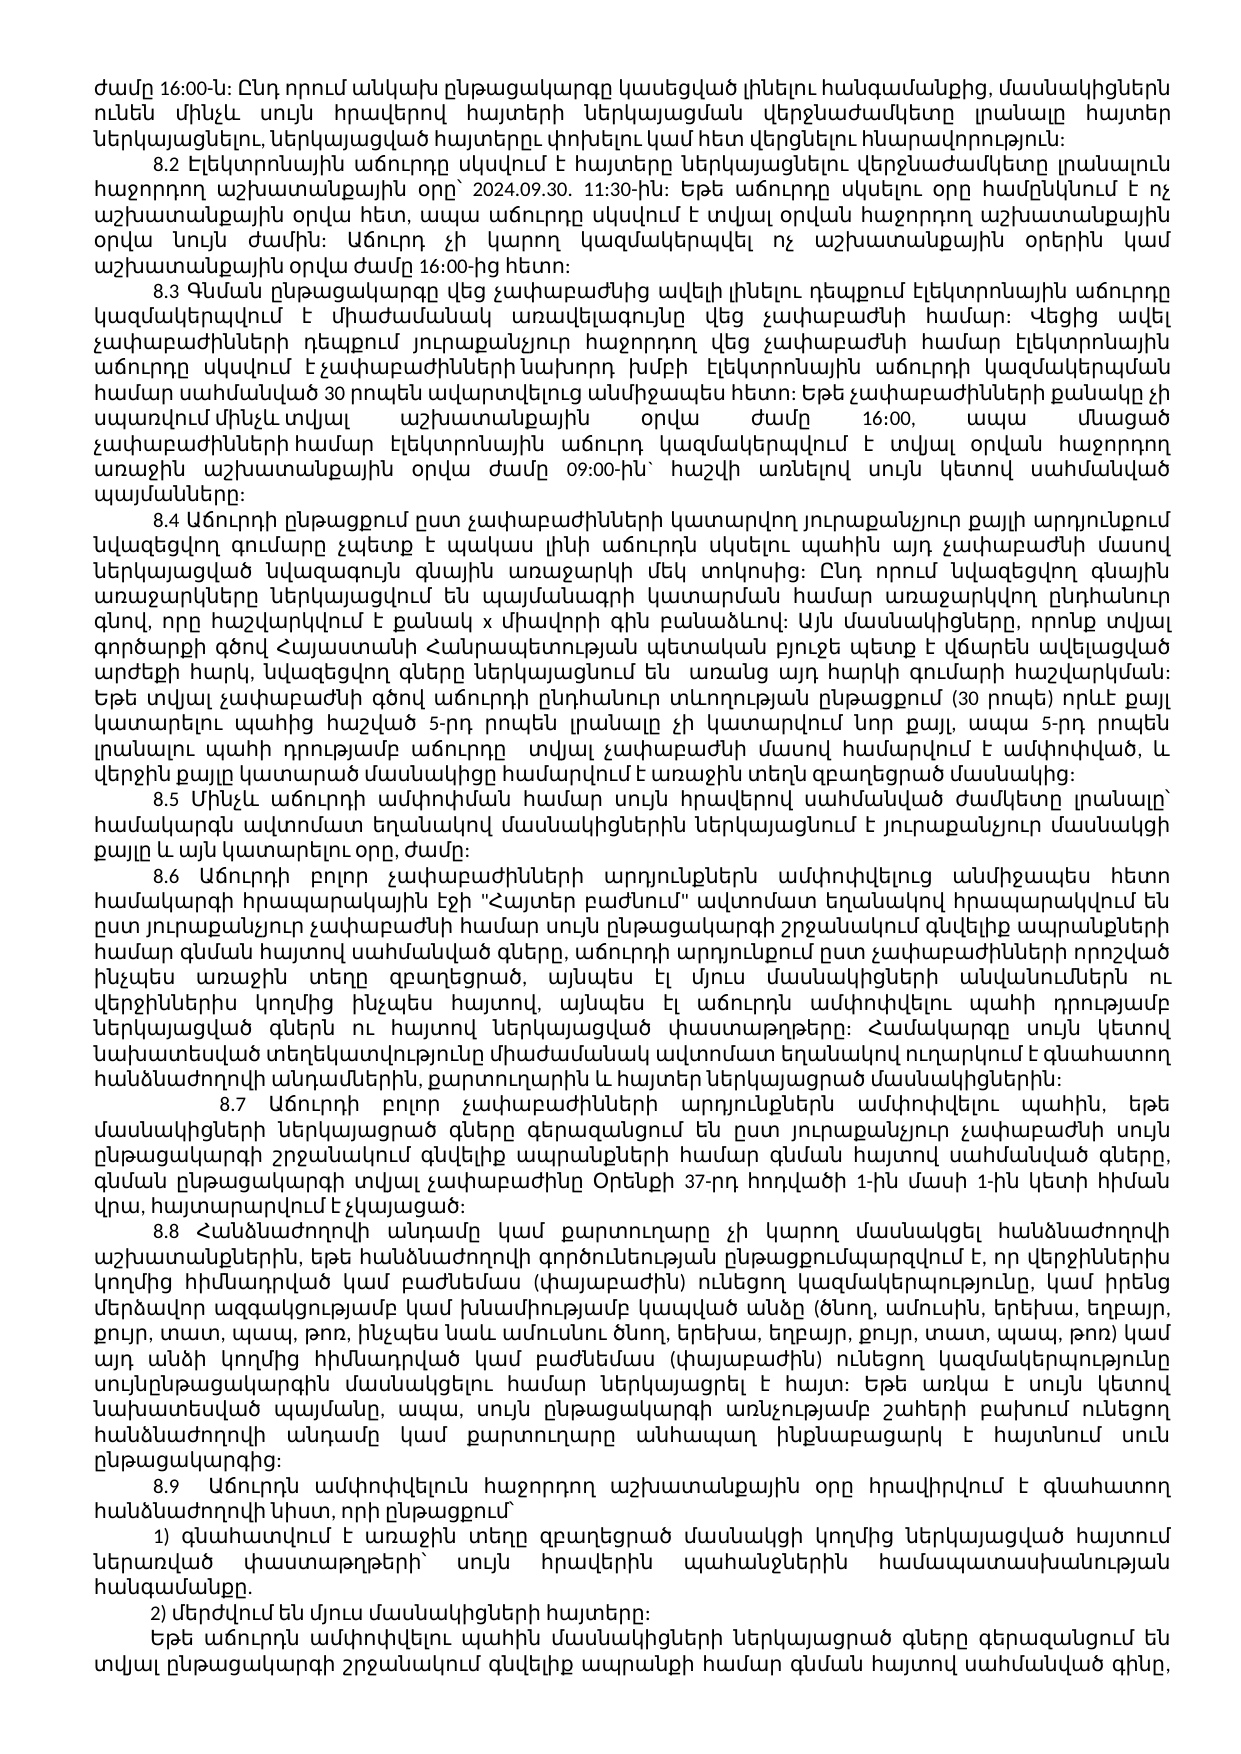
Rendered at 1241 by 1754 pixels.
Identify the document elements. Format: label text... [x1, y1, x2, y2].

text 8.4 Աճուրդի ընթացքում ըստ չափաբաժինների կատարվող յուրաքանչյուր քայլի արդյունքում նվազեցվող գումարը չպետք է պակաս լինի աճուրդն սկսելու պահին այդ չափաբաժնի մասով ներկայացված նվազագույն գնային առաջարկի մեկ տոկոսից: Ընդ որում նվազեցվող գնային առաջարկները ներկայացվում են պայմանագրի կատարման համար առաջարկվող ընդհանուր գնով, որը հաշվարկվում է քանակ x միավորի գին բանաձևով: Այն մասնակիցները, որոնք տվյալ գործարքի գծով Հայաստանի Հանրապետության պետական բյուջե պետք է վճարեն ավելացված արժեքի հարկ, նվազեցվող գները ներկայացնում են առանց այդ հարկի գումարի հաշվարկման: Եթե տվյալ չափաբաժնի գծով աճուրդի ընդհանուր տևողության ընթացքում (30 րոպե) որևէ քայլ կատարելու պահից հաշված 5-րդ րոպեն լրանալը չի կատարվում նոր քայլ, ապա 5-րդ րոպեն լրանալու պահի դրությամբ աճուրդը տվյալ չափաբաժնի մասով համարվում է ամփոփված, և վերջին քայլը կատարած մասնակիցը համարվում է առաջին տեղն զբաղեցրած մասնակից: [94, 507, 1171, 787]
text 8.2 Էլեկտրոնային աճուրդը սկսվում է հայտերը ներկայացնելու վերջնաժամկետը լրանալուն հաջորդող աշխատանքային օրը՝ 2024.09.30. 11:30 -ին: Եթե աճուրդը սկսելու օրը համընկնում է ոչ աշխատանքային օրվա հետ, ապա աճուրդը սկսվում է տվյալ օրվան հաջորդող աշխատանքային օրվա նույն ժամին: Աճուրդ չի կարող կազմակերպվել ոչ աշխատանքային օրերին կամ աշխատանքային օրվա ժամը 16։00-ից հետո: [94, 151, 1171, 278]
text 8.7 Աճուրդի բոլոր չափաբաժինների արդյունքներն ամփոփվելու պահին, եթե մասնակիցների ներկայացրած գները գերազանցում են ըստ յուրաքանչյուր չափաբաժնի սույն ընթացակարգի շրջանակում գնվելիք ապրանքների համար գնման հայտով սահմանված գները, գնման ընթացակարգի տվյալ չափաբաժինը Օրենքի 37-րդ հոդվածի 1-ին մասի 1-ին կետի հիման վրա, հայտարարվում է չկայացած: [94, 1092, 1171, 1219]
text 8.8 Հանձնաժողովի անդամը կամ քարտուղարը չի կարող մասնակցել հանձնաժողովի աշխատանքներին, եթե հանձնաժողովի գործունեության ընթացքումպարզվում է, որ վերջիններիս կողմից հիմնադրված կամ բաժնեմաս (փայաբաժին) ունեցող կազմակերպությունը, կամ իրենց մերձավոր ազգակցությամբ կամ խնամիությամբ կապված անձը (ծնող, ամուսին, երեխա, եղբայր, քույր, տատ, պապ, թոռ, ինչպես նաև ամուսնու ծնող, երեխա, եղբայր, քույր, տատ, պապ, թոռ) կամ այդ անձի կողմից հիմնադրված կամ բաժնեմաս (փայաբաժին) ունեցող կազմակերպությունը սույնընթացակարգին մասնակցելու համար ներկայացրել է հայտ: Եթե առկա է սույն կետով նախատեսված պայմանը, ապա, սույն ընթացակարգի առնչությամբ շահերի բախում ունեցող հանձնաժողովի անդամը կամ քարտուղարը անհապաղ ինքնաբացարկ է հայտնում սուն ընթացակարգից: [94, 1219, 1171, 1473]
text 8.6 Աճուրդի բոլոր չափաբաժինների արդյունքներն ամփոփվելուց անմիջապես հետո համակարգի հրապարակային էջի "Հայտեր բաժնում" ավտոմատ եղանակով հրապարակվում են ըստ յուրաքանչյուր չափաբաժնի համար սույն ընթացակարգի շրջանակում գնվելիք ապրանքների համար գնման հայտով սահմանված գները, աճուրդի արդյունքում ըստ չափաբաժինների որոշված ինչպես առաջին տեղը զբաղեցրած, այնպես էլ մյուս մասնակիցների անվանումներն ու վերջիններիս կողմից ինչպես հայտով, այնպես էլ աճուրդն ամփոփվելու պահի դրությամբ ներկայացված գներն ու հայտով ներկայացված փաստաթղթերը: Համակարգը սույն կետով նախատեսված տեղեկատվությունը միաժամանակ ավտոմատ եղանակով ուղարկում է գնահատող հանձնաժողովի անդամներին, քարտուղարին և հայտեր ներկայացրած մասնակիցներին: [94, 863, 1171, 1092]
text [94, 1625, 1171, 1676]
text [94, 75, 1171, 151]
text 8.3 Գնման ընթացակարգը վեց չափաբաժնից ավելի լինելու դեպքում էլեկտրոնային աճուրդը կազմակերպվում է միաժամանակ առավելագույնը վեց չափաբաժնի համար: Վեցից ավել չափաբաժինների դեպքում յուրաքանչյուր հաջորդող վեց չափաբաժնի համար էլեկտրոնային աճուրդը սկսվում է չափաբաժինների նախորդ խմբի էլեկտրոնային աճուրդի կազմակերպման համար սահմանված 30 րոպեն ավարտվելուց անմիջապես հետո: Եթե չափաբաժինների քանակը չի սպառվում մինչև տվյալ աշխատանքային օրվա ժամը 16։00, ապա մնացած չափաբաժինների համար էլեկտրոնային աճուրդ կազմակերպվում է տվյալ օրվան հաջորդող առաջին աշխատանքային օրվա ժամը 09:00-ին` հաշվի առնելով սույն կետով սահմանված պայմանները: [94, 278, 1171, 507]
text 8.5 Մինչև աճուրդի ամփոփման համար սույն հրավերով սահմանված ժամկետը լրանալը՝ համակարգն ավտոմատ եղանակով մասնակիցներին ներկայացնում է յուրաքանչյուր մասնակցի քայլը և այն կատարելու օրը, ժամը: [94, 787, 1171, 863]
text 8.9 Աճուրդն ամփոփվելուն հաջորդող աշխատանքային օրը հրավիրվում է գնահատող հանձնաժողովի նիստ, որի ընթացքում՝ [94, 1473, 1171, 1524]
text 1) գնահատվում է առաջին տեղը զբաղեցրած մասնակցի կողմից ներկայացված հայտում ներառված փաստաթղթերի՝ սույն հրավերին պահանջներին համապատասխանության հանգամանքը. [94, 1524, 1171, 1600]
text 2) մերժվում են մյուս մասնակիցների հայտերը: [94, 1600, 1171, 1625]
